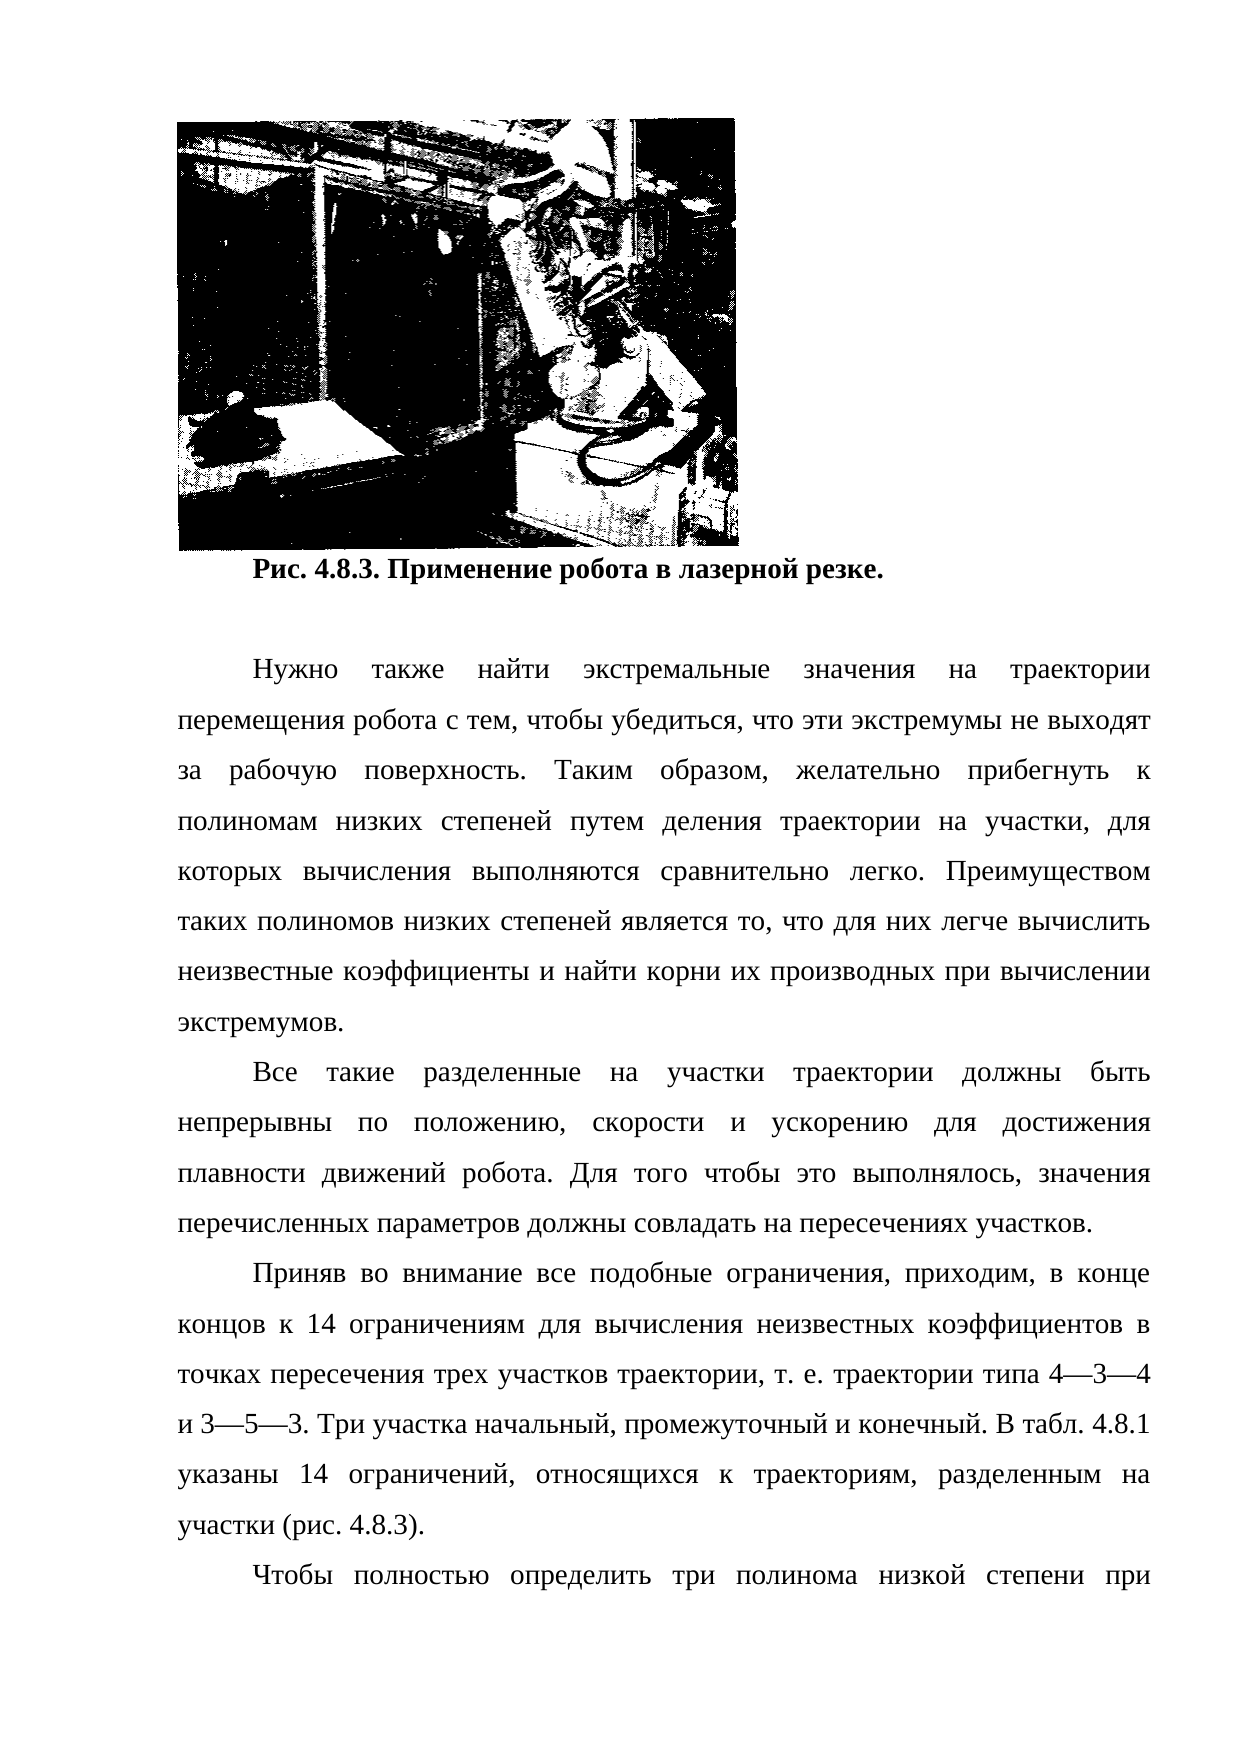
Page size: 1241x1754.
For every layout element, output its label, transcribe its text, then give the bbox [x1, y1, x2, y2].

text Приняв во внимание все подобные ограничения, приходим, в конце концов к 14 ограничениям для вычисления неизвестных коэффициентов в точках пересечения трех участков траектории, т. е. траектории типа 4—3—4 и 3—5—3. Три участка начальный, промежуточный и конечный. В табл. 4.8.1 указаны 14 ограничений, относящихся к траекториям, разделенным на участки (рис. 4.8.3). [177, 1255, 1152, 1541]
text Нужно также найти экстремальные значения на траектории перемещения робота с тем, чтобы убедиться, что эти экстремумы не выходят за рабочую поверхность. Таким образом, желательно прибегнуть к полиномам низких степеней путем деления траектории на участки, для которых вычисления выполняются сравнительно легко. Преимуществом таких полиномов низких степеней является то, что для них легче вычислить неизвестные коэффициенты и найти корни их производных при вычислении экстремумов. [177, 652, 1152, 1037]
picture [177, 118, 739, 551]
text Рис. 4.8.3. Применение робота в лазерной резке. [177, 551, 1152, 584]
text Все такие разделенные на участки траектории должны быть непрерывны по положению, скорости и ускорению для достижения плавности движений робота. Для того чтобы это выполнялось, значения перечисленных параметров должны совладать на пересечениях участков. [177, 1054, 1152, 1239]
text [177, 1557, 1152, 1591]
